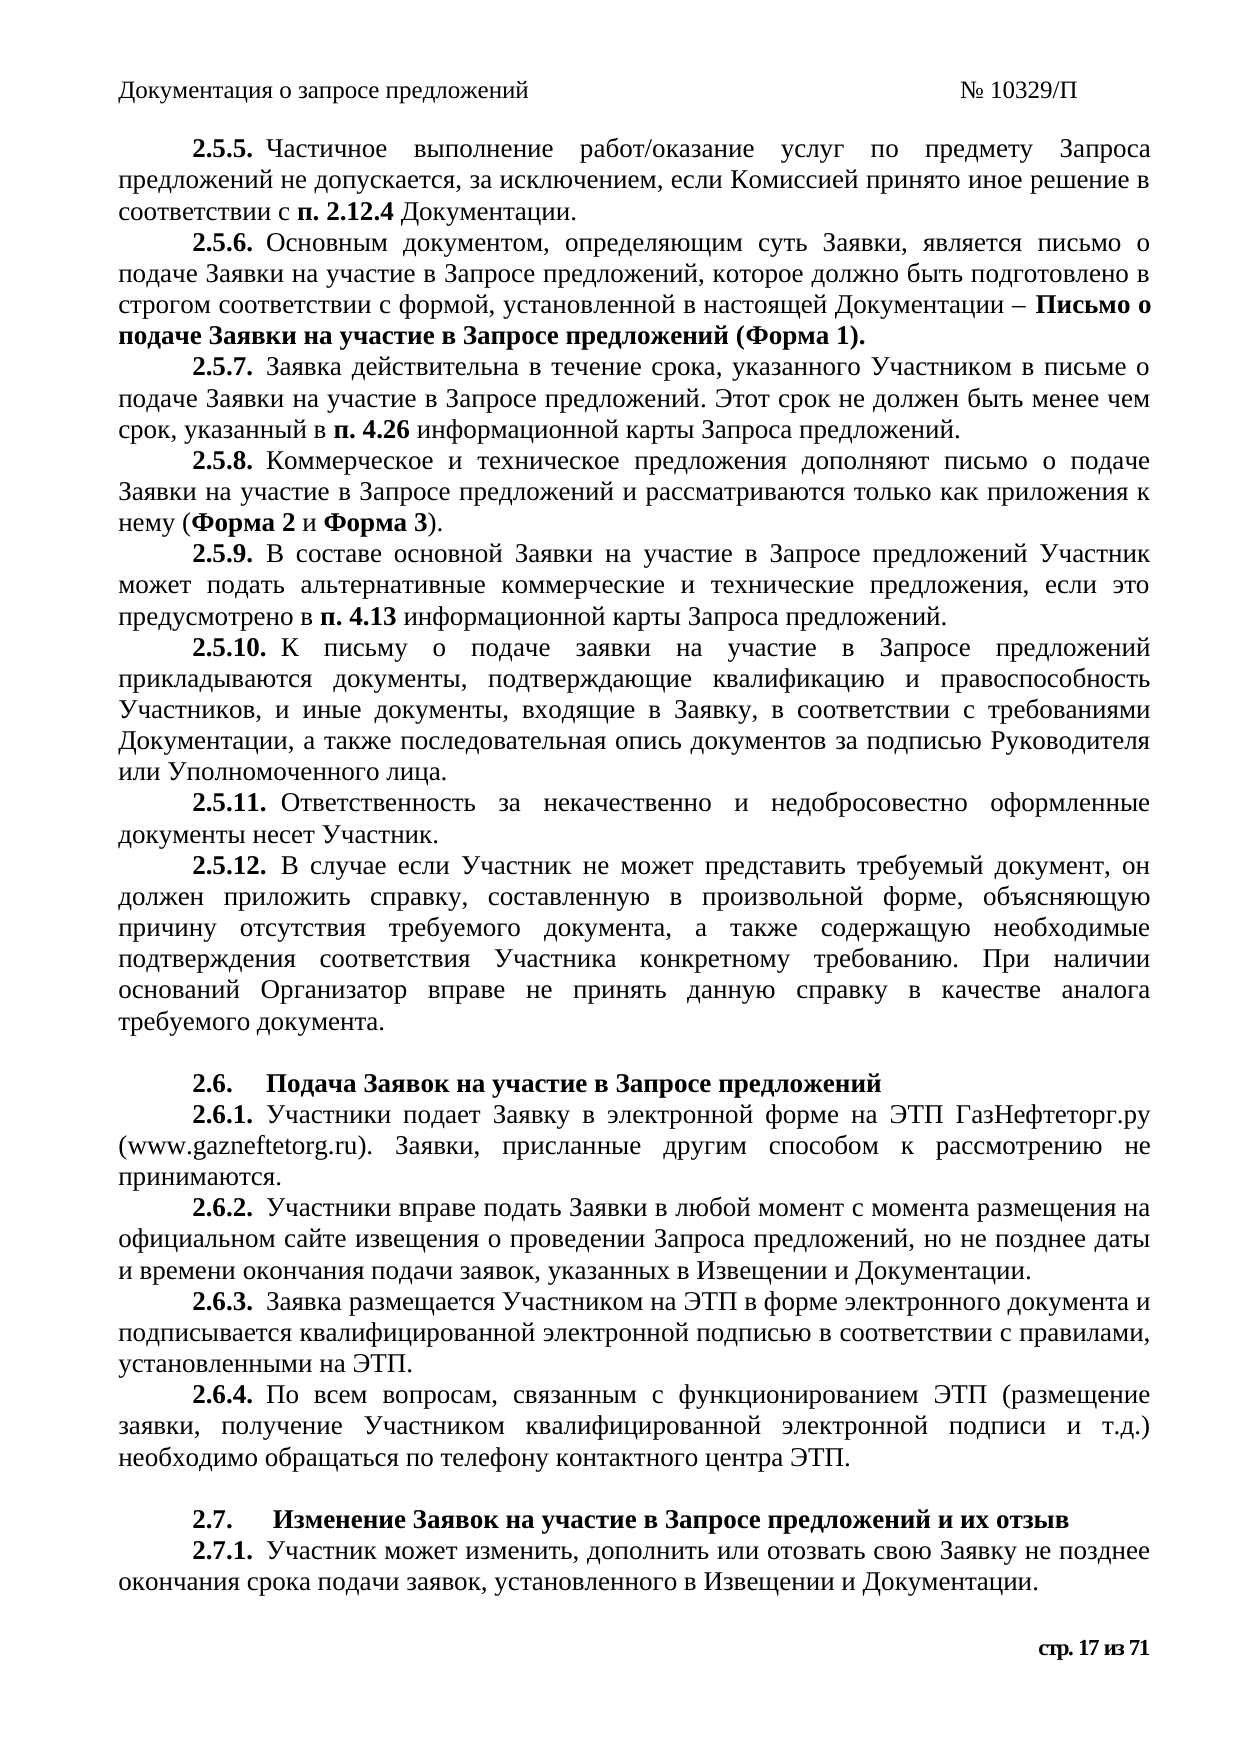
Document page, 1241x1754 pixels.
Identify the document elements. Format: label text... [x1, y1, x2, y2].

list Участники подает Заявку в электронной форме на ЭТП ГазНефтеторг.ру (www.gazneftetorg.ru). Заявки, присланные другим способом к рассмотрению не принимаются. [118, 1098, 1152, 1191]
subtitle Подача Заявок на участие в Запросе предложений [118, 1067, 1152, 1098]
list По всем вопросам, связанным с функционированием ЭТП (размещение заявки, получение Участником квалифицированной электронной подписи и т.д.) необходимо обращаться по телефону контактного центра ЭТП. [118, 1378, 1152, 1472]
list В составе основной Заявки на участие в Запросе предложений Участник может подать альтернативные коммерческие и технические предложения, если это предусмотрено в п. 4.13 информационной карты Запроса предложений. [118, 537, 1152, 631]
list Участник может изменить, дополнить или отозвать свою Заявку не позднее окончания срока подачи заявок, установленного в Извещении и Документации. [118, 1534, 1152, 1596]
list Коммерческое и техническое предложения дополняют письмо о подаче Заявки на участие в Запросе предложений и рассматриваются только как приложения к нему (Форма 2 и Форма 3). [118, 444, 1152, 537]
list В случае если Участник не может представить требуемый документ, он должен приложить справку, составленную в произвольной форме, объясняющую причину отсутствия требуемого документа, а также содержащую необходимые подтверждения соответствия Участника конкретному требованию. При наличии оснований Организатор вправе не принять данную справку в качестве аналога требуемого документа. [118, 849, 1152, 1036]
list К письму о подаче заявки на участие в Запросе предложений прикладываются документы, подтверждающие квалификацию и правоспособность Участников, и иные документы, входящие в Заявку, в соответствии с требованиями Документации, а также последовательная опись документов за подписью Руководителя или Уполномоченного лица. [118, 631, 1152, 787]
list Основным документом, определяющим суть Заявки, является письмо о подаче Заявки на участие в Запросе предложений, которое должно быть подготовлено в строгом соответствии с формой, установленной в настоящей Документации – Письмо о подаче Заявки на участие в Запросе предложений (Форма 1). [118, 226, 1152, 351]
list Ответственность за некачественно и недобросовестно оформленные документы несет Участник. [118, 787, 1152, 849]
list Заявка действительна в течение срока, указанного Участником в письме о подаче Заявки на участие в Запросе предложений. Этот срок не должен быть менее чем срок, указанный в п. 4.26 информационной карты Запроса предложений. [118, 351, 1152, 444]
list Участники вправе подать Заявки в любой момент с момента размещения на официальном сайте извещения о проведении Запроса предложений, но не позднее даты и времени окончания подачи заявок, указанных в Извещении и Документации. [118, 1191, 1152, 1285]
list Частичное выполнение работ/оказание услуг по предмету Запроса предложений не допускается, за исключением, если Комиссией принято иное решение в соответствии с п. 2.12.4 Документации. [118, 132, 1152, 226]
list Заявка размещается Участником на ЭТП в форме электронного документа и подписывается квалифицированной электронной подписью в соответствии с правилами, установленными на ЭТП. [118, 1285, 1152, 1378]
subtitle Изменение Заявок на участие в Запросе предложений и их отзыв [118, 1503, 1152, 1534]
